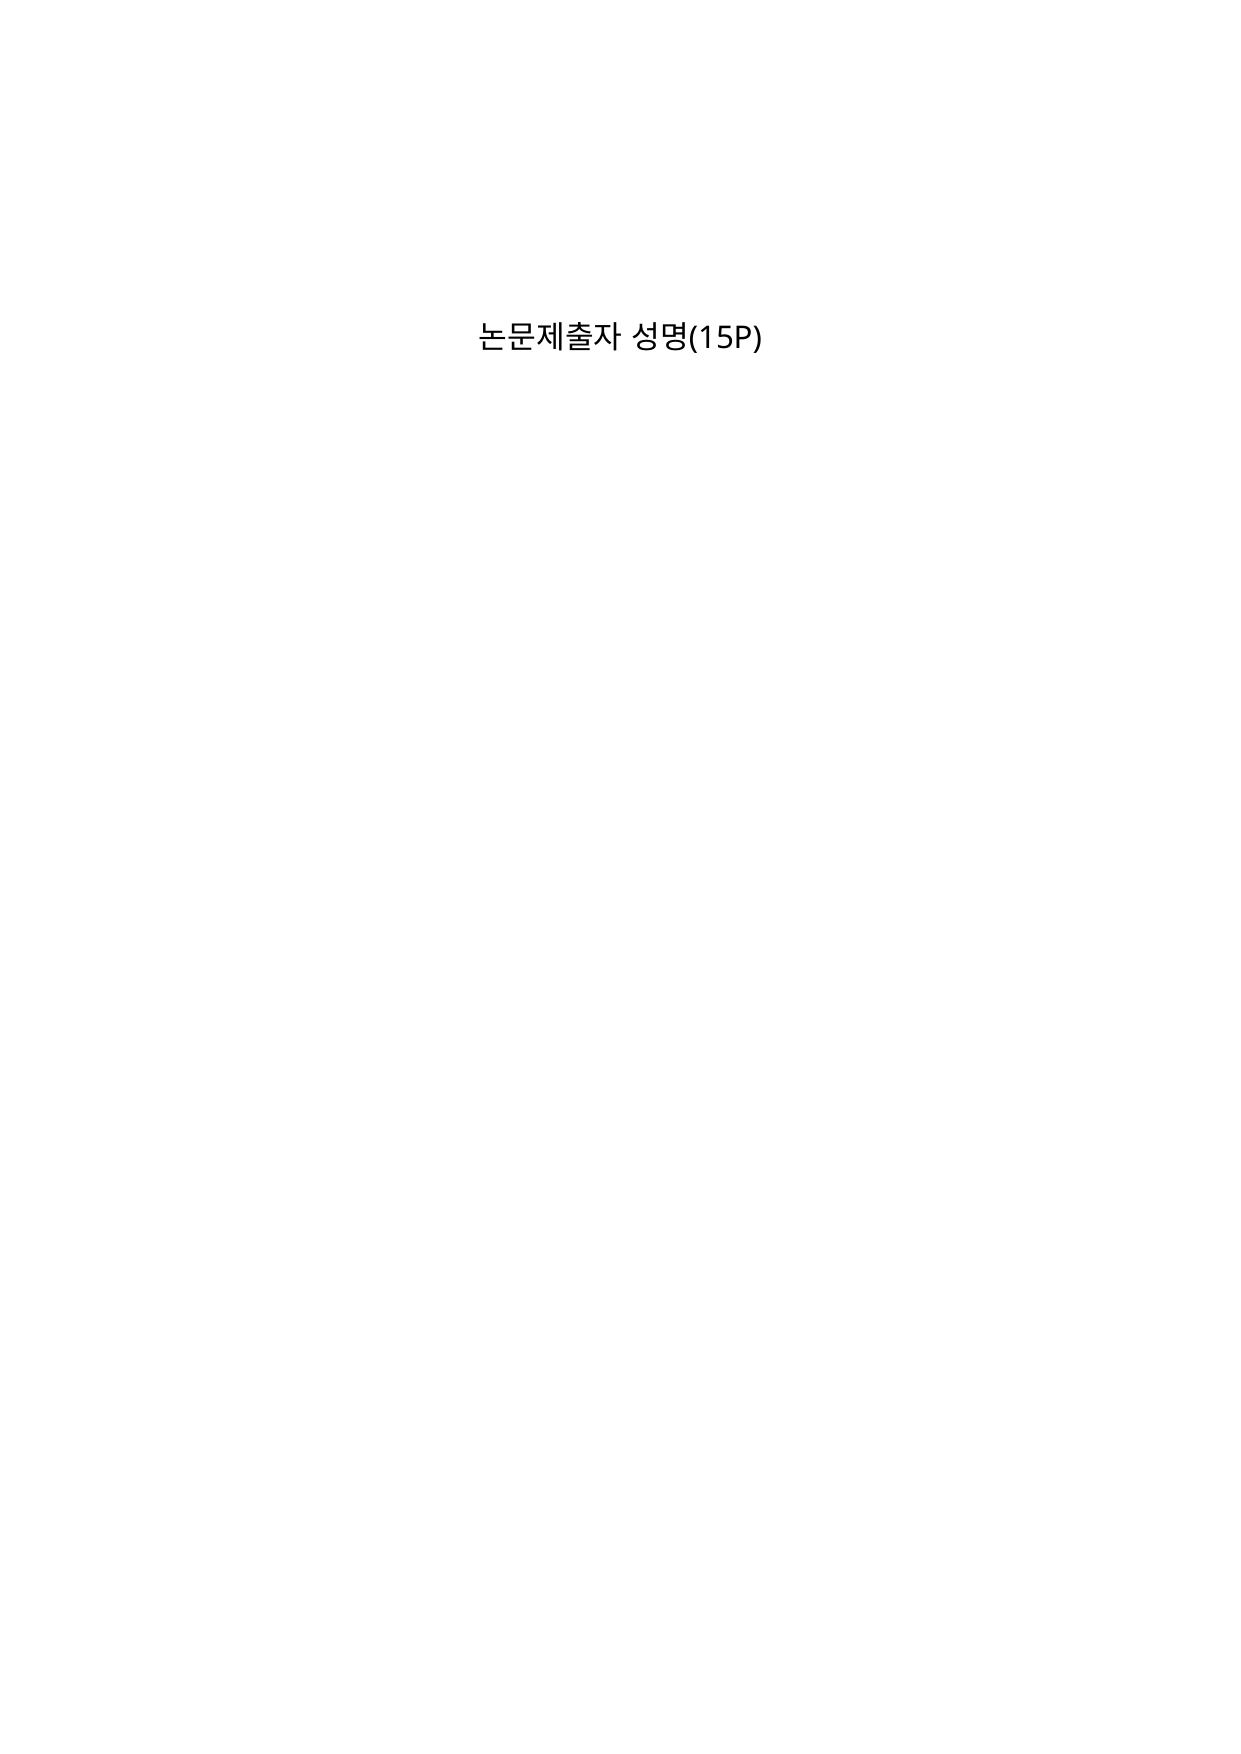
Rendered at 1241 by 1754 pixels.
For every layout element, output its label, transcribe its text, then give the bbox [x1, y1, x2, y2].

text 논문제출자 성명(15P) [177, 313, 1063, 358]
